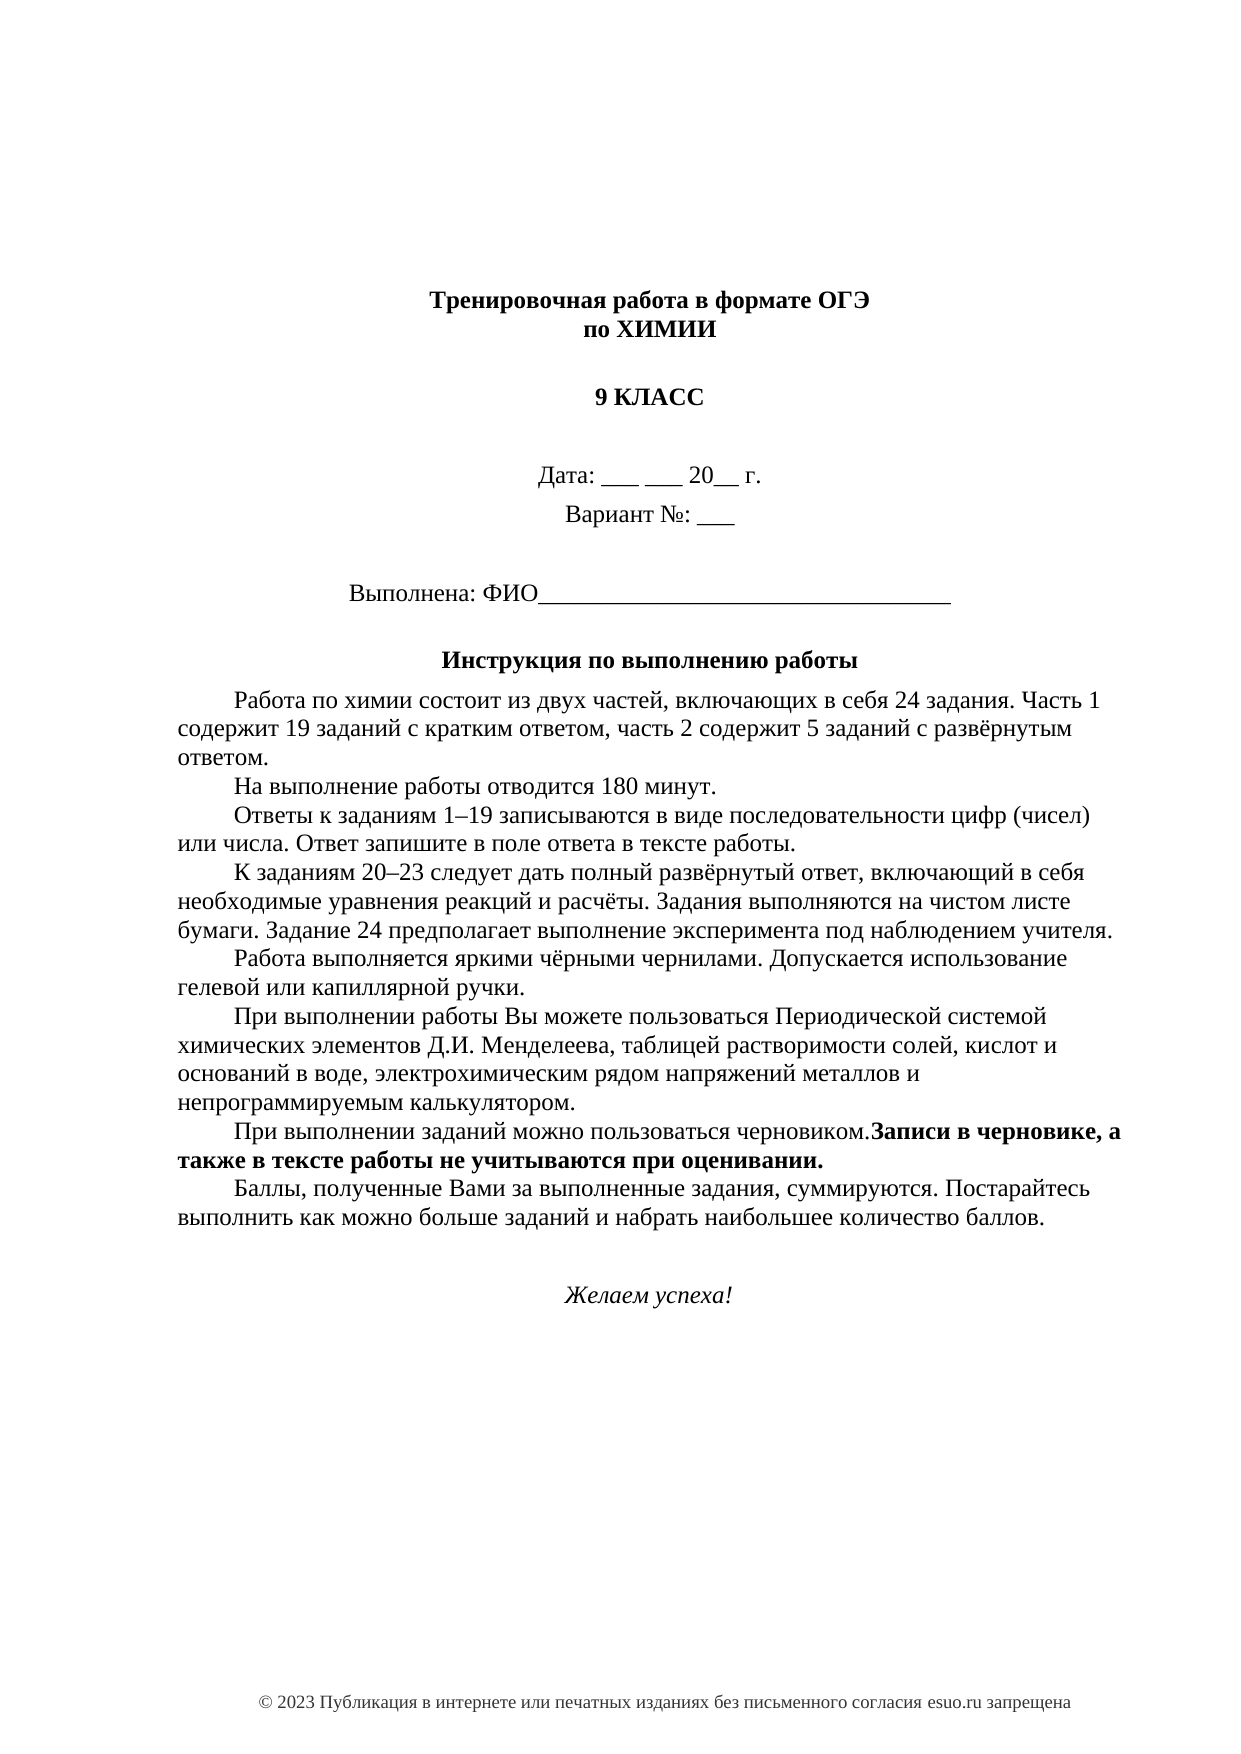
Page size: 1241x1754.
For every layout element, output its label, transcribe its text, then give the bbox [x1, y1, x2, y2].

text Желаем успеха! [177, 1281, 1122, 1309]
text Инструкция по выполнению работы [177, 617, 1122, 674]
text Выполнена: ФИО_________________________________ [177, 578, 1122, 606]
text Тренировочная работа в формате ОГЭ по ХИМИИ [177, 285, 1122, 343]
text Вариант №: ___ [177, 499, 1122, 528]
text Дата: ___ ___ 20__ г. [177, 460, 1122, 489]
text 9 КЛАСС [177, 353, 1122, 411]
text Работа по химии состоит из двух частей, включающих в себя 24 задания. Часть 1 содержит 19 заданий с кратким ответом, часть 2 содержит 5 заданий с развёрнутым ответом. На выполнение работы отводится 180 минут. Ответы к заданиям 1–19 записываются в виде последовательности цифр (чисел) или числа. Ответ запишите в поле ответа в тексте работы. К заданиям 20–23 следует дать полный развёрнутый ответ, включающий в себя необходимые уравнения реакций и расчёты. Задания выполняются на чистом листе бумаги. Задание 24 предполагает выполнение эксперимента под наблюдением учителя. Работа выполняется яркими чёрными чернилами. Допускается использование гелевой или капиллярной ручки. При выполнении работы Вы можете пользоваться Периодической системой химических элементов Д.И. Менделеева, таблицей растворимости солей, кислот и оснований в воде, электрохимическим рядом напряжений металлов и непрограммируемым калькулятором. При выполнении заданий можно пользоваться черновиком.Записи в черновике, а также в тексте работы не учитываются при оценивании. Баллы, полученные Вами за выполненные задания, суммируются. Постарайтесь выполнить как можно больше заданий и набрать наибольшее количество баллов. [177, 685, 1122, 1231]
